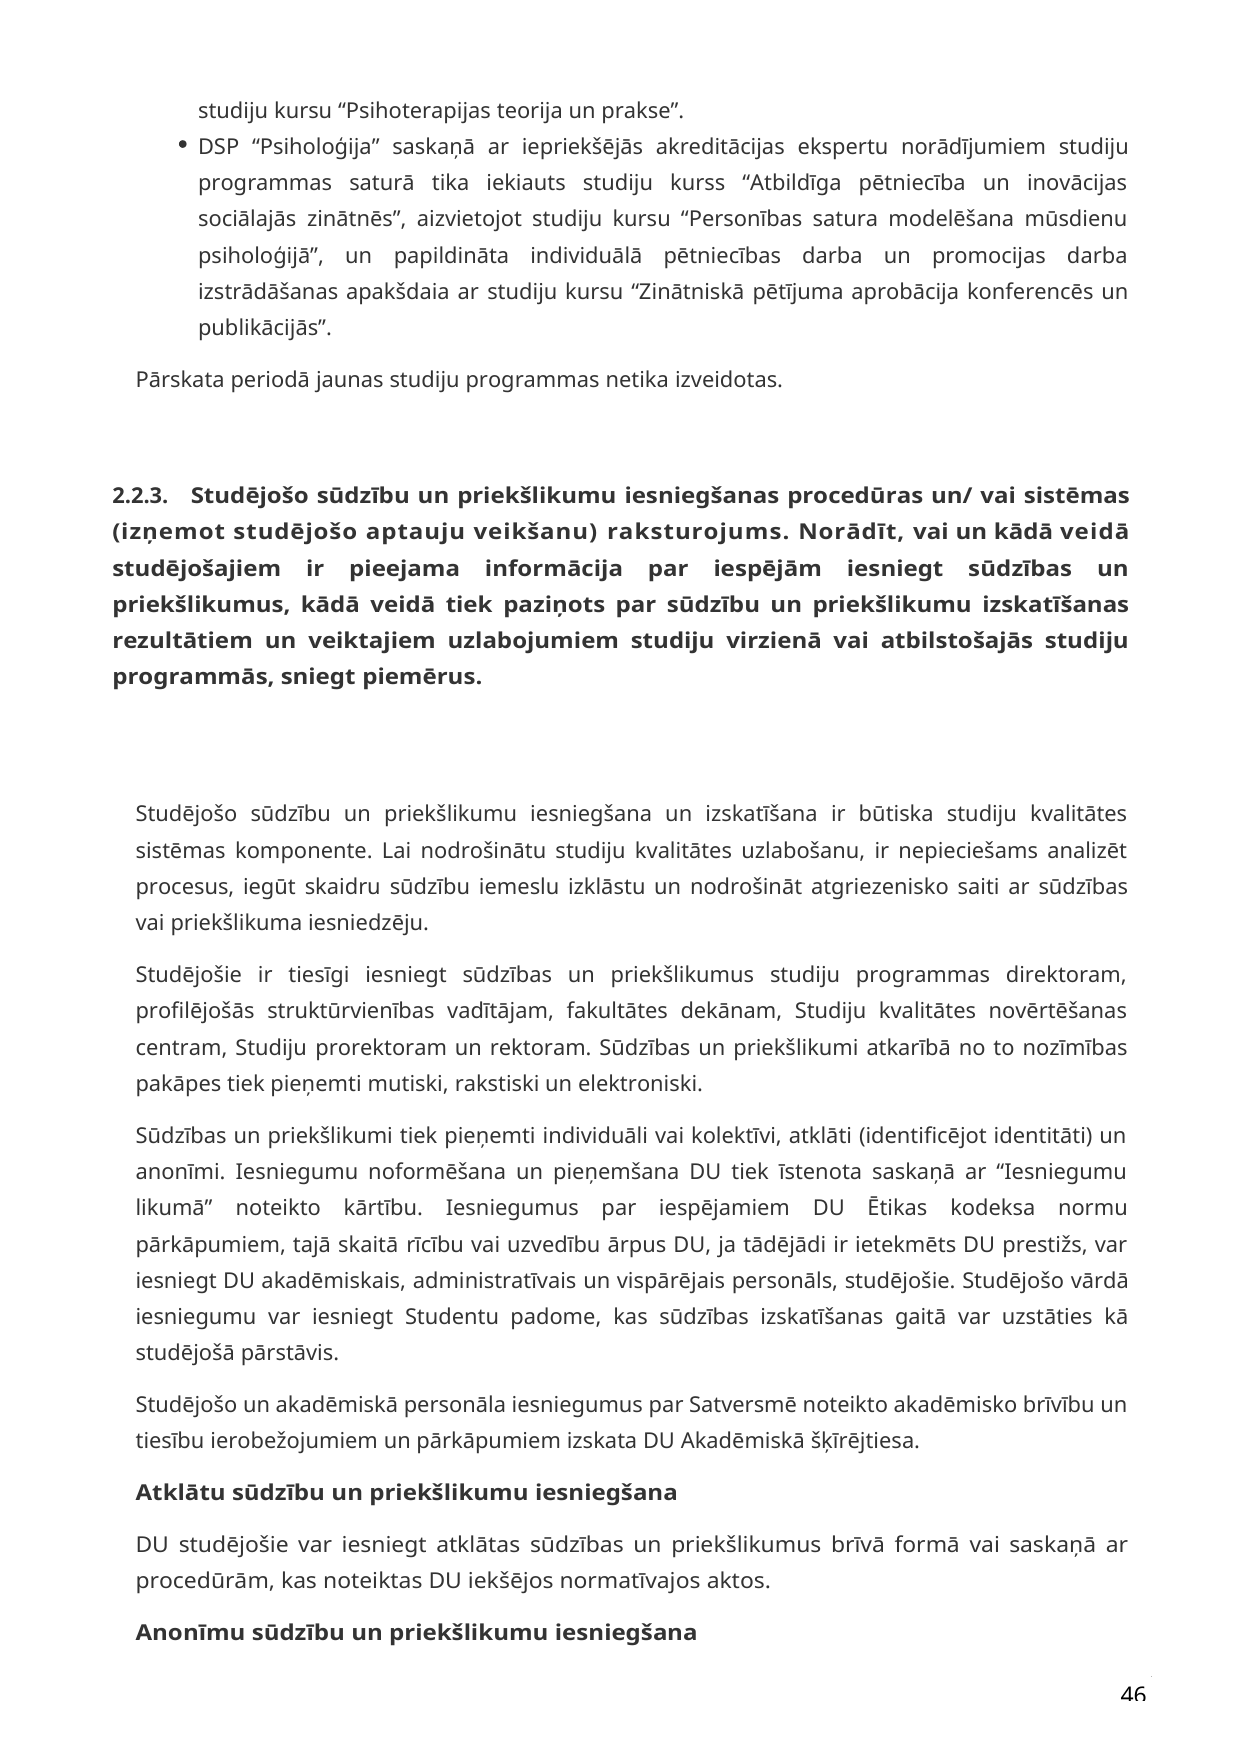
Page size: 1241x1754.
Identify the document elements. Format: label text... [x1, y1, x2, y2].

text Pārskata periodā jaunas studiju programmas netika izveidotas. [135, 364, 1163, 394]
text Studējošo un akadēmiskā personāla iesniegumus par Satversmē noteikto akadēmisko brīvību un tiesību ierobežojumiem un pārkāpumiem izskata DU Akadēmiskā šķīrējtiesa. [135, 1389, 1128, 1455]
subtitle Atklātu sūdzību un priekšlikumu iesniegšana [135, 1477, 1163, 1507]
text Studējošie ir tiesīgi iesniegt sūdzības un priekšlikumus studiju programmas direktoram, proﬁlējošās struktūrvienības vadītājam, fakultātes dekānam, Studiju kvalitātes novērtēšanas centram, Studiju prorektoram un rektoram. Sūdzības un priekšlikumi atkarībā no to nozīmības pakāpes tiek pieņemti mutiski, rakstiski un elektroniski. [135, 959, 1128, 1098]
text studiju kursu “Psihoterapijas teorija un prakse”. [198, 95, 1163, 125]
text Sūdzības un priekšlikumi tiek pieņemti individuāli vai kolektīvi, atklāti (identiﬁcējot identitāti) un anonīmi. Iesniegumu noformēšana un pieņemšana DU tiek īstenota saskaņā ar “Iesniegumu likumā” noteikto kārtību. Iesniegumus par iespējamiem DU Ētikas kodeksa normu pārkāpumiem, tajā skaitā rīcību vai uzvedību ārpus DU, ja tādējādi ir ietekmēts DU prestižs, var iesniegt DU akadēmiskais, administratīvais un vispārējais personāls, studējošie. Studējošo vārdā iesniegumu var iesniegt Studentu padome, kas sūdzības izskatīšanas gaitā var uzstāties kā studējošā pārstāvis. [135, 1120, 1128, 1367]
text DSP “Psiholoģija” saskaņā ar iepriekšējās akreditācijas ekspertu norādījumiem studiju programmas saturā tika iekiauts studiju kurss “Atbildīga pētniecība un inovācijas sociālajās zinātnēs”, aizvietojot studiju kursu “Personības satura modelēšana mūsdienu psiholoģijā”, un papildināta individuālā pētniecības darba un promocijas darba izstrādāšanas apakšdaia ar studiju kursu “Zinātniskā pētījuma aprobācija konferencēs un publikācijās”. [198, 131, 1129, 342]
subtitle Studējošo sūdzību un priekšlikumu iesniegšanas procedūras un/ vai sistēmas (izņemot studējošo aptauju veikšanu) raksturojums. Norādīt, vai un kādā veidā studējošajiem ir pieejama informācija par iespējām iesniegt sūdzības un priekšlikumus, kādā veidā tiek paziņots par sūdzību un priekšlikumu izskatīšanas rezultātiem un veiktajiem uzlabojumiem studiju virzienā vai atbilstošajās studiju programmās, sniegt piemērus. [112, 480, 1129, 691]
subtitle Anonīmu sūdzību un priekšlikumu iesniegšana [135, 1617, 1163, 1646]
text DU studējošie var iesniegt atklātas sūdzības un priekšlikumus brīvā formā vai saskaņā ar procedūrām, kas noteiktas DU iekšējos normatīvajos aktos. [135, 1528, 1129, 1594]
text Studējošo sūdzību un priekšlikumu iesniegšana un izskatīšana ir būtiska studiju kvalitātes sistēmas komponente. Lai nodrošinātu studiju kvalitātes uzlabošanu, ir nepieciešams analizēt procesus, iegūt skaidru sūdzību iemeslu izklāstu un nodrošināt atgriezenisko saiti ar sūdzības vai priekšlikuma iesniedzēju. [135, 798, 1129, 937]
